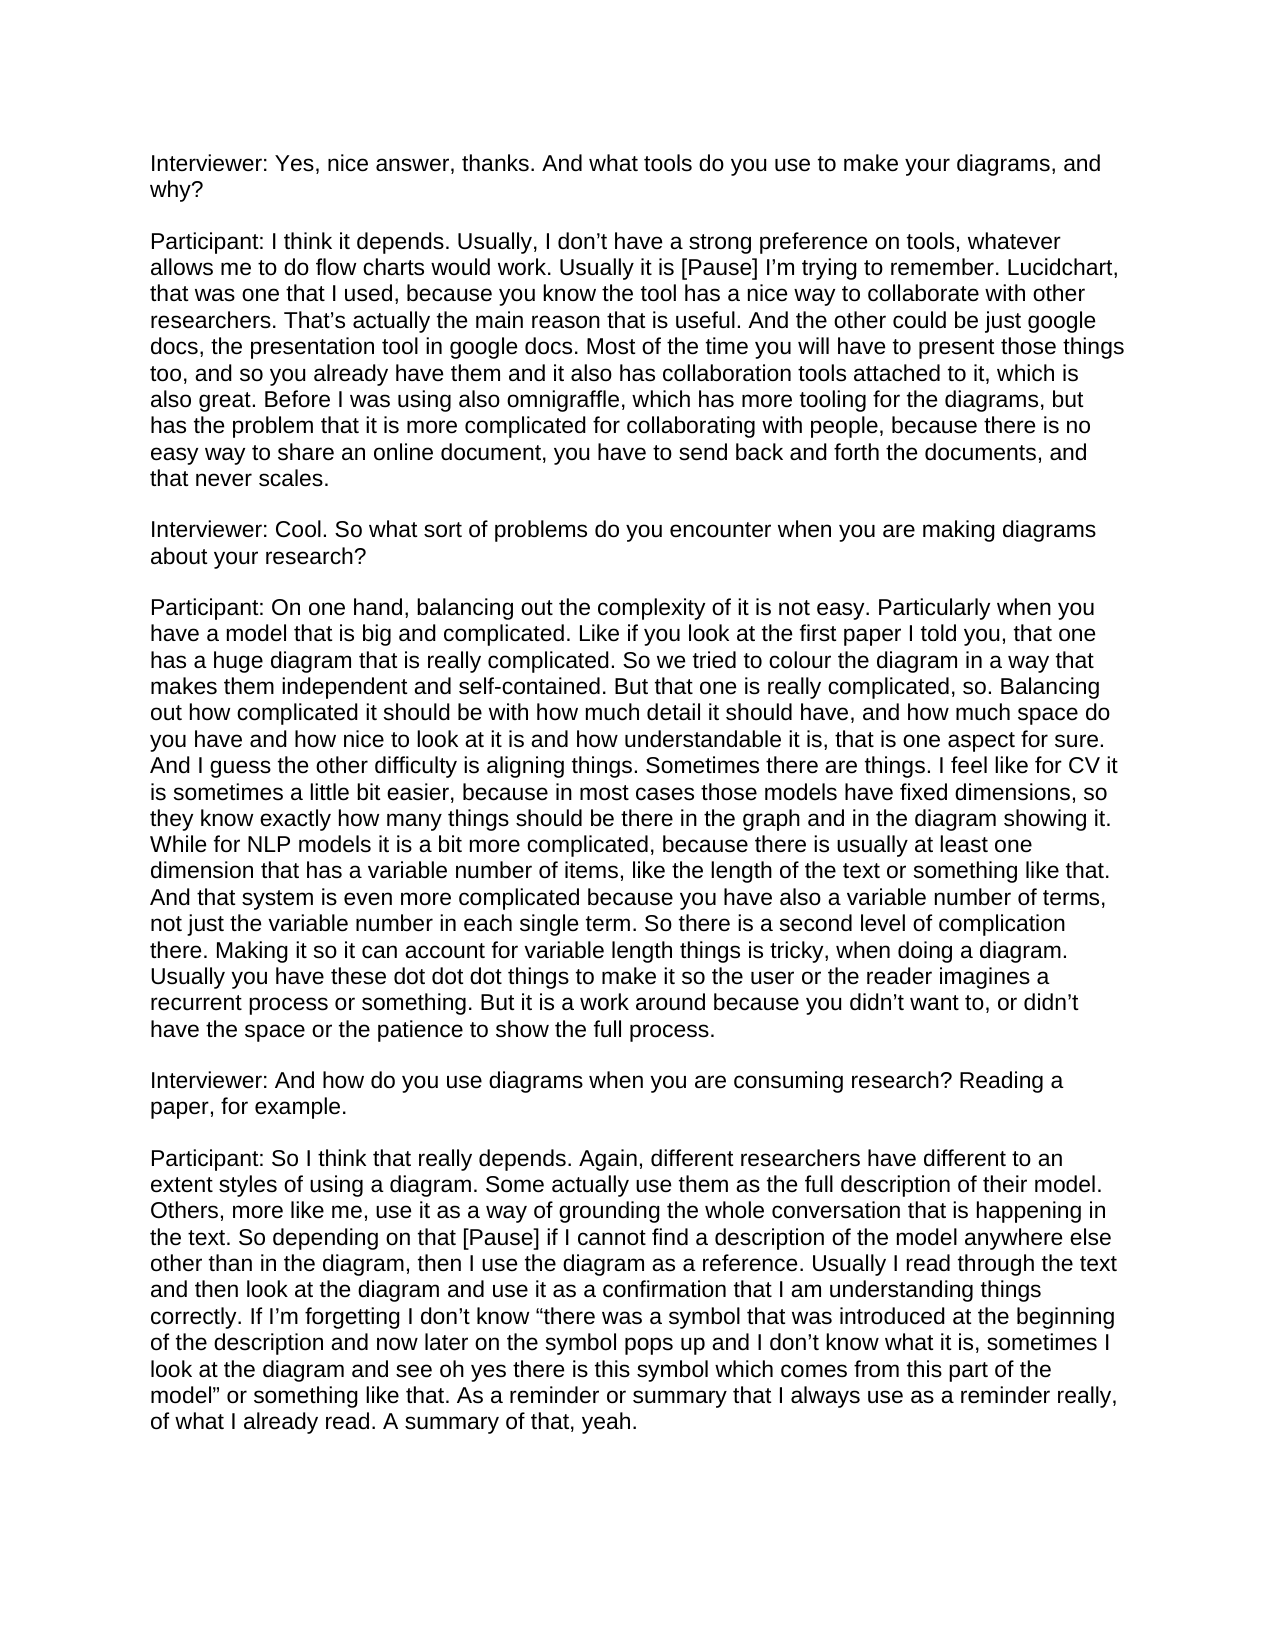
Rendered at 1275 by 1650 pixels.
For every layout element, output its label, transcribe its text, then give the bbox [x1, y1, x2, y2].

text Interviewer: Yes, nice answer, thanks. And what tools do you use to make your diagrams, and why? [150, 150, 1125, 203]
text Interviewer: And how do you use diagrams when you are consuming research? Reading a paper, for example. [150, 1067, 1125, 1120]
text Participant: So I think that really depends. Again, different researchers have different to an extent styles of using a diagram. Some actually use them as the full description of their model. Others, more like me, use it as a way of grounding the whole conversation that is happening in the text. So depending on that [Pause] if I cannot find a description of the model anywhere else other than in the diagram, then I use the diagram as a reference. Usually I read through the text and then look at the diagram and use it as a confirmation that I am understanding things correctly. If I’m forgetting I don’t know “there was a symbol that was introduced at the beginning of the description and now later on the symbol pops up and I don’t know what it is, sometimes I look at the diagram and see oh yes there is this symbol which comes from this part of the model” or something like that. As a reminder or summary that I always use as a reminder really, of what I already read. A summary of that, yeah. [150, 1145, 1125, 1434]
text Interviewer: Cool. So what sort of problems do you encounter when you are making diagrams about your research? [150, 516, 1125, 569]
text Participant: On one hand, balancing out the complexity of it is not easy. Particularly when you have a model that is big and complicated. Like if you look at the first paper I told you, that one has a huge diagram that is really complicated. So we tried to colour the diagram in a way that makes them independent and self-contained. But that one is really complicated, so. Balancing out how complicated it should be with how much detail it should have, and how much space do you have and how nice to look at it is and how understandable it is, that is one aspect for sure. And I guess the other difficulty is aligning things. Sometimes there are things. I feel like for CV it is sometimes a little bit easier, because in most cases those models have fixed dimensions, so they know exactly how many things should be there in the graph and in the diagram showing it. While for NLP models it is a bit more complicated, because there is usually at least one dimension that has a variable number of items, like the length of the text or something like that. And that system is even more complicated because you have also a variable number of terms, not just the variable number in each single term. So there is a second level of complication there. Making it so it can account for variable length things is tricky, when doing a diagram. Usually you have these dot dot dot things to make it so the user or the reader imagines a recurrent process or something. But it is a work around because you didn’t want to, or didn’t have the space or the patience to show the full process. [150, 594, 1125, 1042]
text Participant: I think it depends. Usually, I don’t have a strong preference on tools, whatever allows me to do flow charts would work. Usually it is [Pause] I’m trying to remember. Lucidchart, that was one that I used, because you know the tool has a nice way to collaborate with other researchers. That’s actually the main reason that is useful. And the other could be just google docs, the presentation tool in google docs. Most of the time you will have to present those things too, and so you already have them and it also has collaboration tools attached to it, which is also great. Before I was using also omnigraffle, which has more tooling for the diagrams, but has the problem that it is more complicated for collaborating with people, because there is no easy way to share an online document, you have to send back and forth the documents, and that never scales. [150, 228, 1125, 491]
